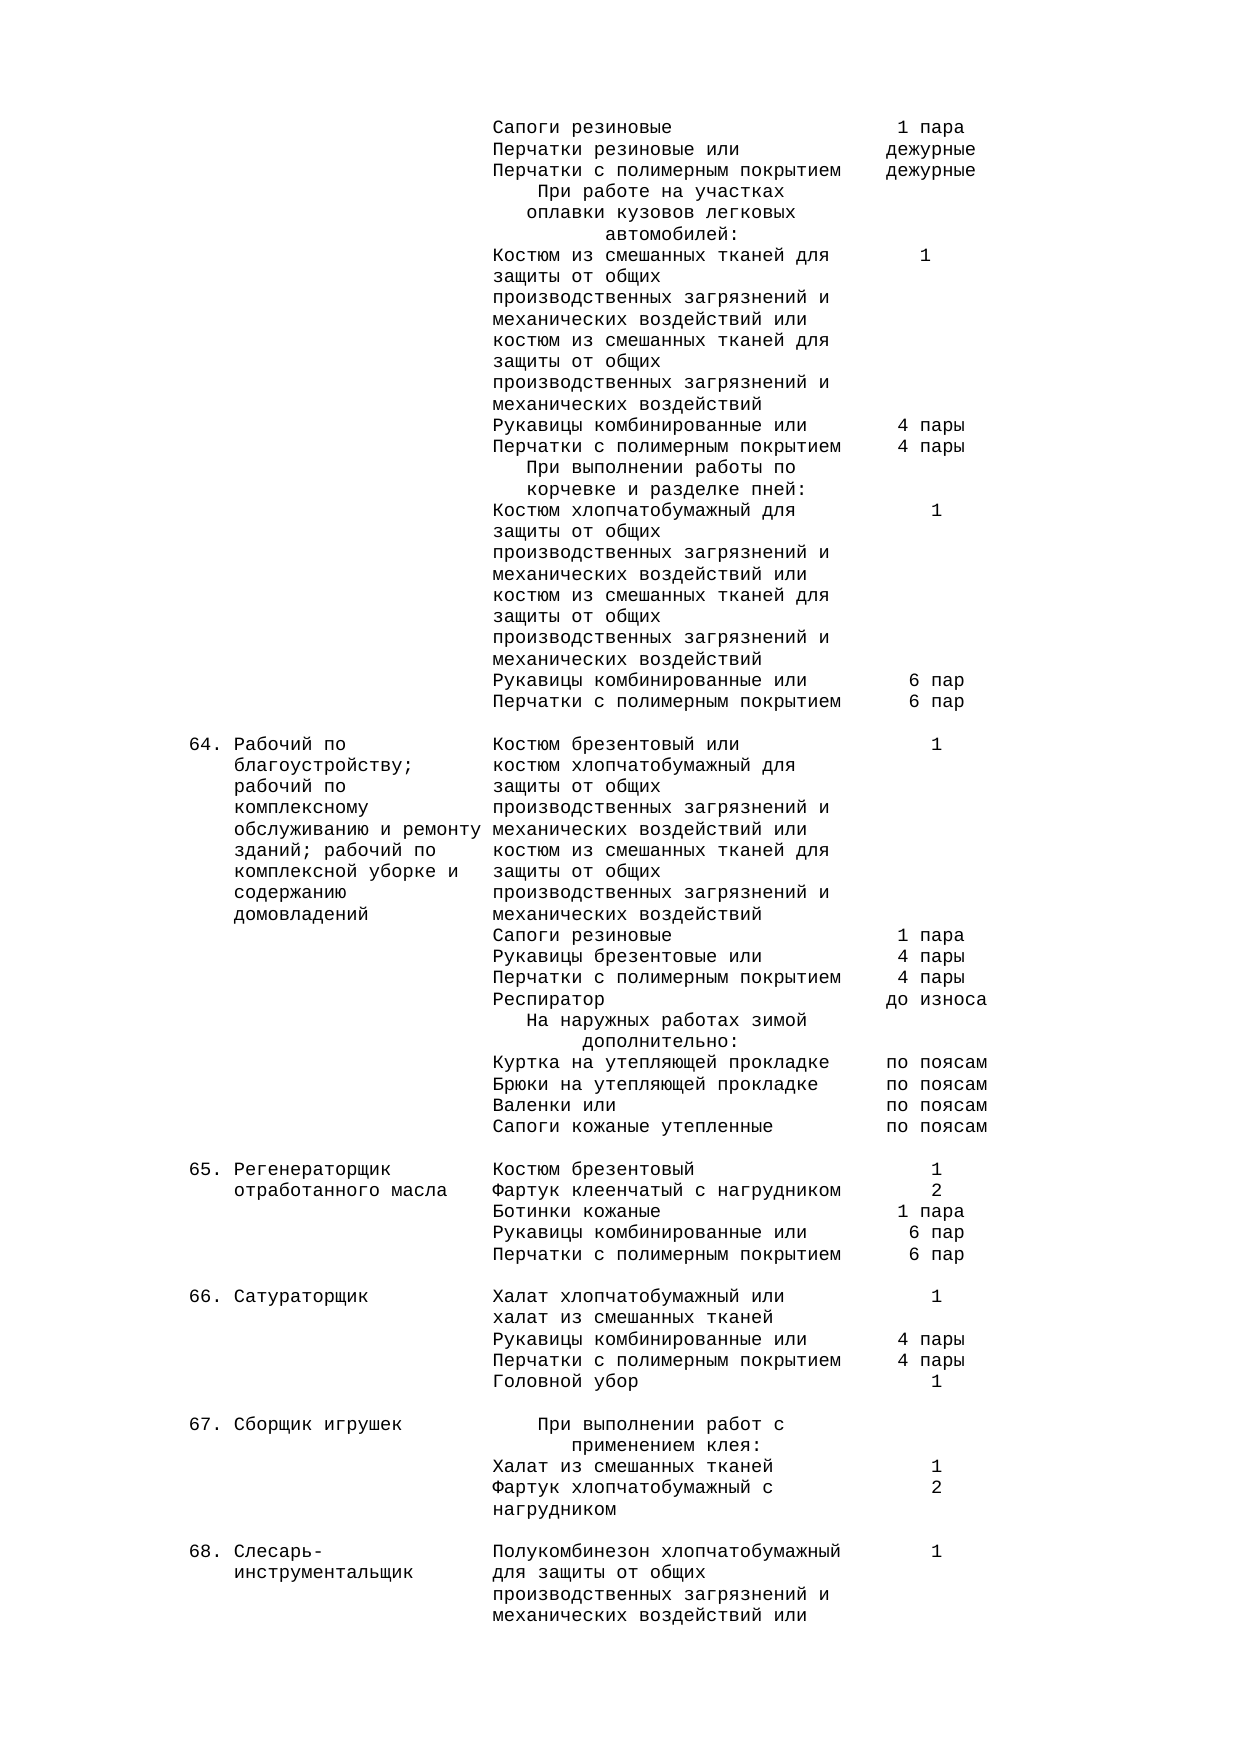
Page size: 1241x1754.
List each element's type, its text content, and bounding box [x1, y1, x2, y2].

text защиты от общих [177, 607, 1152, 628]
text Перчатки с полимерным покрытием 6 пар [177, 1244, 1152, 1266]
text производственных загрязнений и [177, 1584, 1152, 1606]
text костюм из смешанных тканей для [177, 586, 1152, 607]
text применением клея: [177, 1436, 1152, 1457]
text отработанного масла Фартук клеенчатый с нагрудником 2 [177, 1181, 1152, 1202]
text Перчатки резиновые или дежурные [177, 139, 1152, 161]
text Сапоги резиновые 1 пара [177, 118, 1152, 139]
text оплавки кузовов легковых [177, 203, 1152, 224]
text Куртка на утепляющей прокладке по поясам [177, 1053, 1152, 1074]
text 65. Регенераторщик Костюм брезентовый 1 [177, 1159, 1152, 1181]
text Фартук хлопчатобумажный с 2 [177, 1478, 1152, 1499]
text механических воздействий [177, 649, 1152, 671]
text производственных загрязнений и [177, 373, 1152, 394]
text Сапоги резиновые 1 пара [177, 926, 1152, 947]
text механических воздействий или [177, 1606, 1152, 1627]
text Костюм из смешанных тканей для 1 [177, 246, 1152, 267]
text 64. Рабочий по Костюм брезентовый или 1 [177, 734, 1152, 756]
text нагрудником [177, 1499, 1152, 1521]
text защиты от общих [177, 522, 1152, 543]
text автомобилей: [177, 224, 1152, 246]
text производственных загрязнений и [177, 288, 1152, 309]
text содержанию производственных загрязнений и [177, 883, 1152, 904]
text костюм из смешанных тканей для [177, 331, 1152, 352]
text Костюм хлопчатобумажный для 1 [177, 501, 1152, 522]
text Рукавицы комбинированные или 4 пары [177, 416, 1152, 437]
text производственных загрязнений и [177, 543, 1152, 564]
text механических воздействий [177, 394, 1152, 416]
text 67. Сборщик игрушек При выполнении работ с [177, 1414, 1152, 1436]
text На наружных работах зимой [177, 1011, 1152, 1032]
text домовладений механических воздействий [177, 904, 1152, 926]
text Перчатки с полимерным покрытием 4 пары [177, 1351, 1152, 1372]
text Рукавицы комбинированные или 6 пар [177, 671, 1152, 692]
text Головной убор 1 [177, 1372, 1152, 1393]
text При выполнении работы по [177, 458, 1152, 479]
text Перчатки с полимерным покрытием 4 пары [177, 437, 1152, 458]
text Перчатки с полимерным покрытием 4 пары [177, 968, 1152, 989]
text Рукавицы брезентовые или 4 пары [177, 947, 1152, 968]
text 66. Сатураторщик Халат хлопчатобумажный или 1 [177, 1287, 1152, 1308]
text Халат из смешанных тканей 1 [177, 1457, 1152, 1478]
text корчевке и разделке пней: [177, 479, 1152, 501]
text инструментальщик для защиты от общих [177, 1563, 1152, 1584]
text дополнительно: [177, 1032, 1152, 1053]
text защиты от общих [177, 352, 1152, 373]
text 68. Слесарь- Полукомбинезон хлопчатобумажный 1 [177, 1542, 1152, 1563]
text Респиратор до износа [177, 989, 1152, 1011]
text защиты от общих [177, 267, 1152, 288]
text халат из смешанных тканей [177, 1308, 1152, 1329]
text Рукавицы комбинированные или 6 пар [177, 1223, 1152, 1244]
text производственных загрязнений и [177, 628, 1152, 649]
text Валенки или по поясам [177, 1096, 1152, 1117]
text благоустройству; костюм хлопчатобумажный для [177, 756, 1152, 777]
text При работе на участках [177, 182, 1152, 203]
text зданий; рабочий по костюм из смешанных тканей для [177, 841, 1152, 862]
text Перчатки с полимерным покрытием 6 пар [177, 692, 1152, 713]
text Рукавицы комбинированные или 4 пары [177, 1329, 1152, 1351]
text механических воздействий или [177, 309, 1152, 331]
text Перчатки с полимерным покрытием дежурные [177, 161, 1152, 182]
text комплексному производственных загрязнений и [177, 798, 1152, 819]
text механических воздействий или [177, 564, 1152, 586]
text Сапоги кожаные утепленные по поясам [177, 1117, 1152, 1138]
text Ботинки кожаные 1 пара [177, 1202, 1152, 1223]
text обслуживанию и ремонту механических воздействий или [177, 819, 1152, 841]
text комплексной уборке и защиты от общих [177, 862, 1152, 883]
text рабочий по защиты от общих [177, 777, 1152, 798]
text Брюки на утепляющей прокладке по поясам [177, 1074, 1152, 1096]
